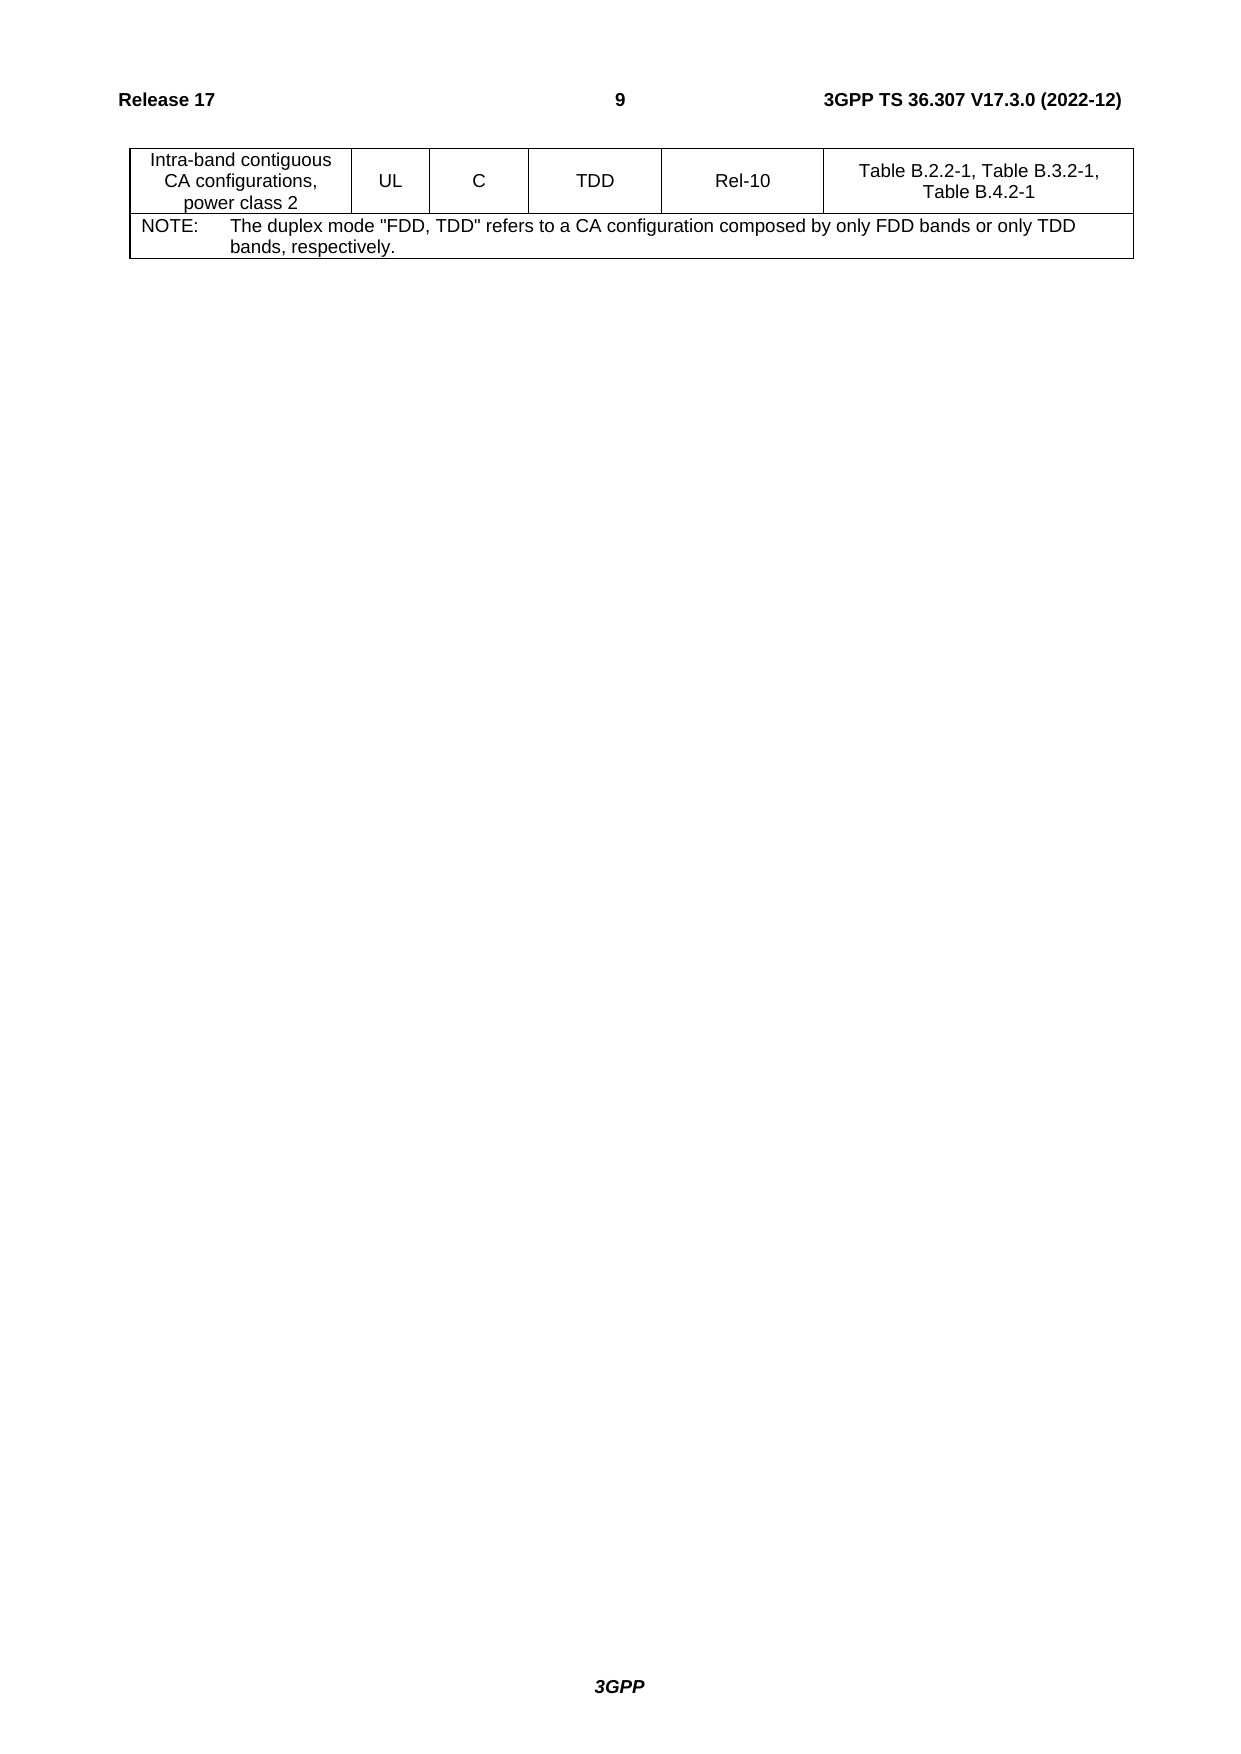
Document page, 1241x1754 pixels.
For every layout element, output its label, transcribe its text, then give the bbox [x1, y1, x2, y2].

table_cell Intra-band contiguous CA configurations, power class 2 [131, 149, 351, 213]
table_cell Rel-10 [662, 149, 823, 213]
table_cell C [430, 149, 528, 213]
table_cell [824, 149, 1133, 213]
table_cell TDD [529, 149, 661, 213]
table_cell NOTE: The duplex mode "FDD, TDD" refers to a CA configuration composed by only FDD bands or only TDD bands, respectively. [131, 214, 1133, 257]
table_cell UL [352, 149, 429, 213]
